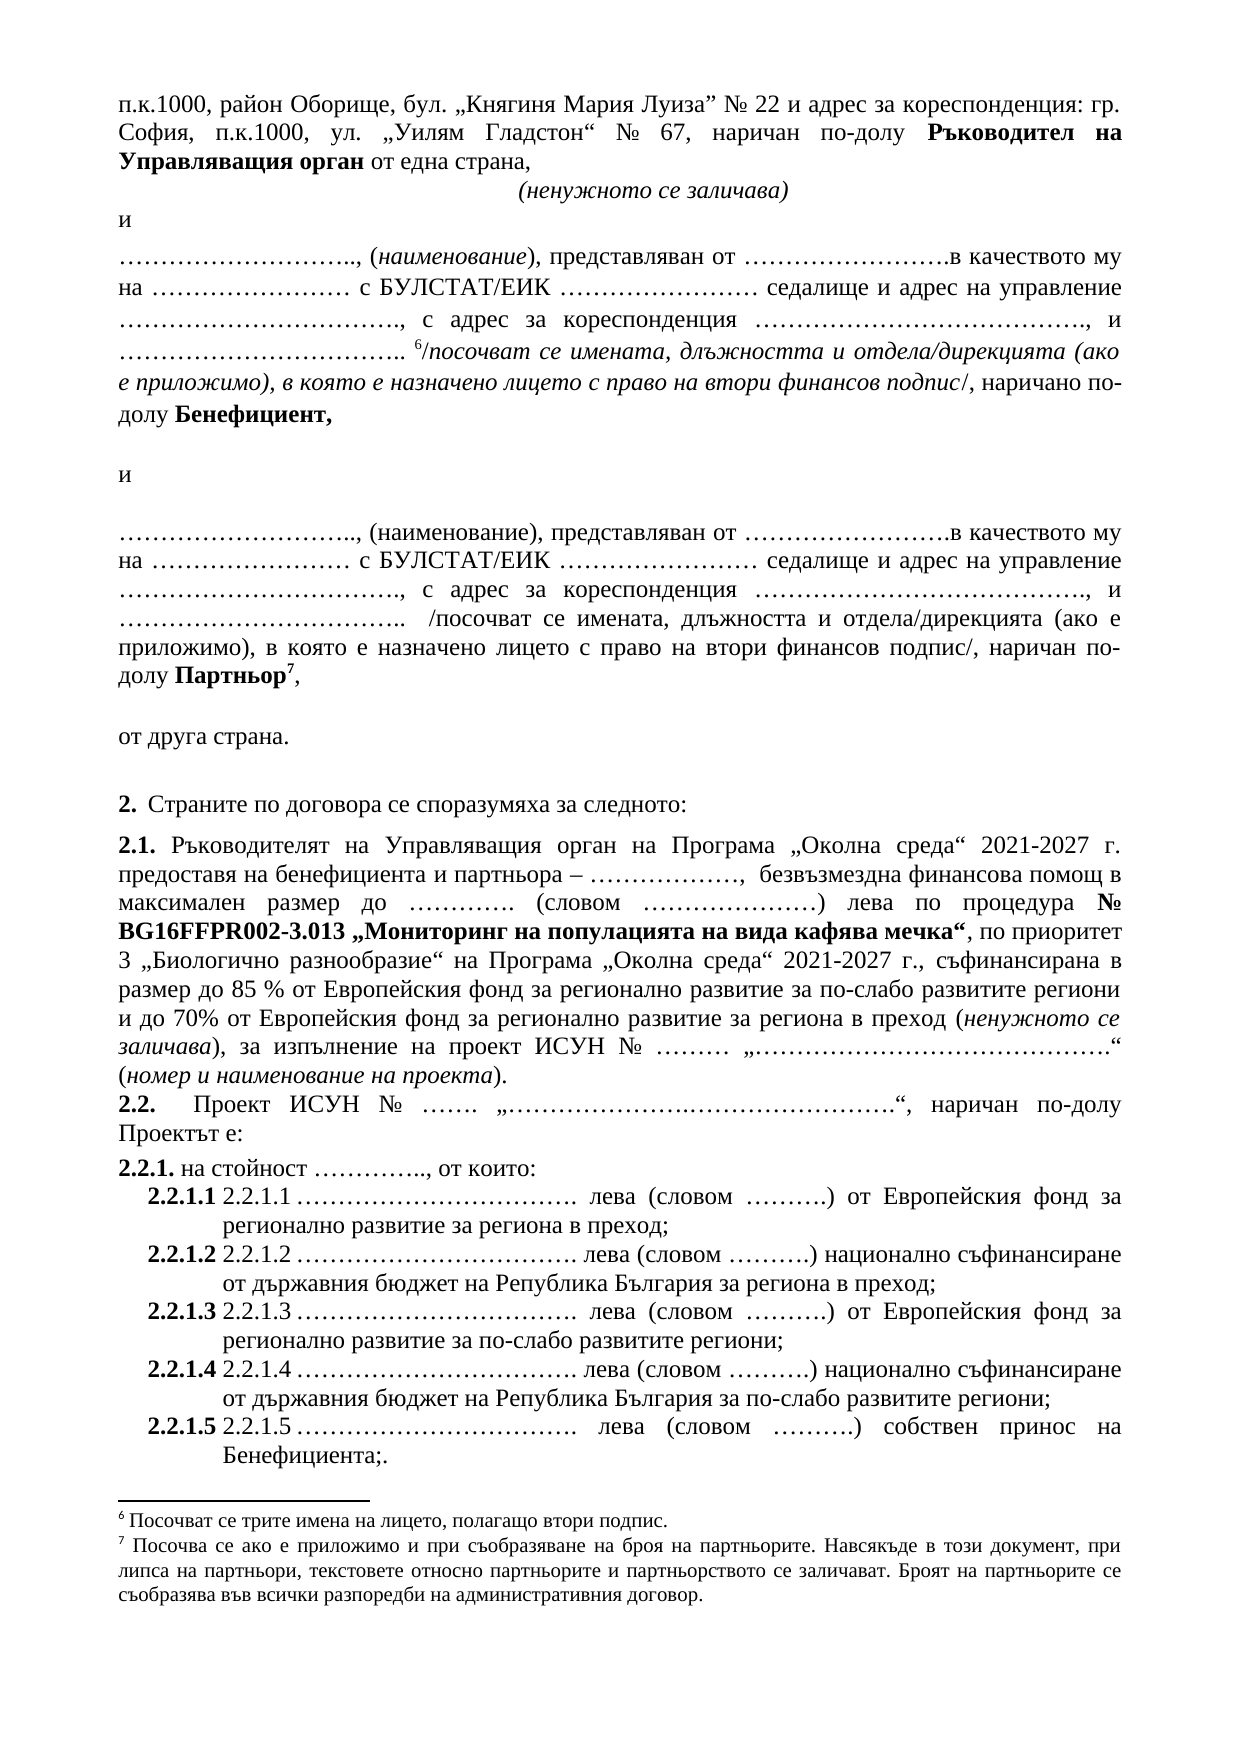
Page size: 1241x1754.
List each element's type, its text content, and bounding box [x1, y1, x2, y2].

text 2.2.1. на стойност ………….., от които: [118, 1153, 1122, 1181]
list 2.2.1.1 ……………………………. лева (словом ……….) от Европейския фонд за регионално развитие за региона в преход; [147, 1181, 1122, 1239]
list 2.2.1.5 ……………………………. лева (словом ……….) собствен принос на Бенефициента;. [147, 1411, 1122, 1469]
text от друга страна. [118, 721, 1122, 749]
list (ненужното се заличава) [118, 175, 1122, 204]
list Страните по договора се споразумяха за следното: [118, 789, 1122, 817]
list 2.2.1.3 ……………………………. лева (словом ……….) от Европейския фонд за регионално развитие за по-слабо развитите региони; [147, 1296, 1122, 1354]
list 2.2.1.4 ……………………………. лева (словом ……….) национално съфинансиране от държавния бюджет на Република България за по-слабо развитите региони; [147, 1354, 1122, 1411]
list и [118, 459, 1122, 488]
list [118, 89, 1122, 175]
text 2.1. Ръководителят на Управляващия орган на Програма „Околна среда“ 2021-2027 г. предоставя на бенефициента и партньора – ………………, безвъзмездна финансова помощ в максимален размер до …………. (словом …………………) лева по процедура № BG16FFPR002-3.013 „Мониторинг на популацията на вида кафява мечка“, по приоритет 3 „Биологично разнообразие“ на Програма „Околна среда“ 2021-2027 г., съфинансирана в размер до 85 % от Европейския фонд за регионално развитие за по-слабо развитите региони и до 70% от Европейския фонд за регионално развитие за региона в преход (ненужното се заличава), за изпълнение на проект ИСУН № ……… „…………………………………….“ (номер и наименование на проекта). [118, 830, 1122, 1089]
text ……………………….., (наименование), представляван от …………………….в качеството му на …………………… с БУЛСТАТ/ЕИК …………………… седалище и адрес на управление ……………………………., с адрес за кореспонденция …………………………………., и …………………………….. /посочват се имената, длъжността и отдела/дирекцията (ако е приложимо), в която е назначено лицето с право на втори финансов подпис/, наричано по-долу Бенефициент, [118, 241, 1122, 428]
list 2.2.1.2 ……………………………. лева (словом ……….) национално съфинансиране от държавния бюджет на Република България за региона в преход; [147, 1239, 1122, 1296]
list ……………………….., (наименование), представляван от …………………….в качеството му на …………………… с БУЛСТАТ/ЕИК …………………… седалище и адрес на управление ……………………………., с адрес за кореспонденция …………………………………., и …………………………….. /посочват се имената, длъжността и отдела/дирекцията (ако е приложимо), в която е назначено лицето с право на втори финансов подпис/, наричан по-долу Партньор, [118, 517, 1122, 689]
list и [118, 204, 1122, 232]
text 2.2. Проект ИСУН № ……. „………………….…………………….“, наричан по-долу Проектът е: [118, 1089, 1122, 1146]
